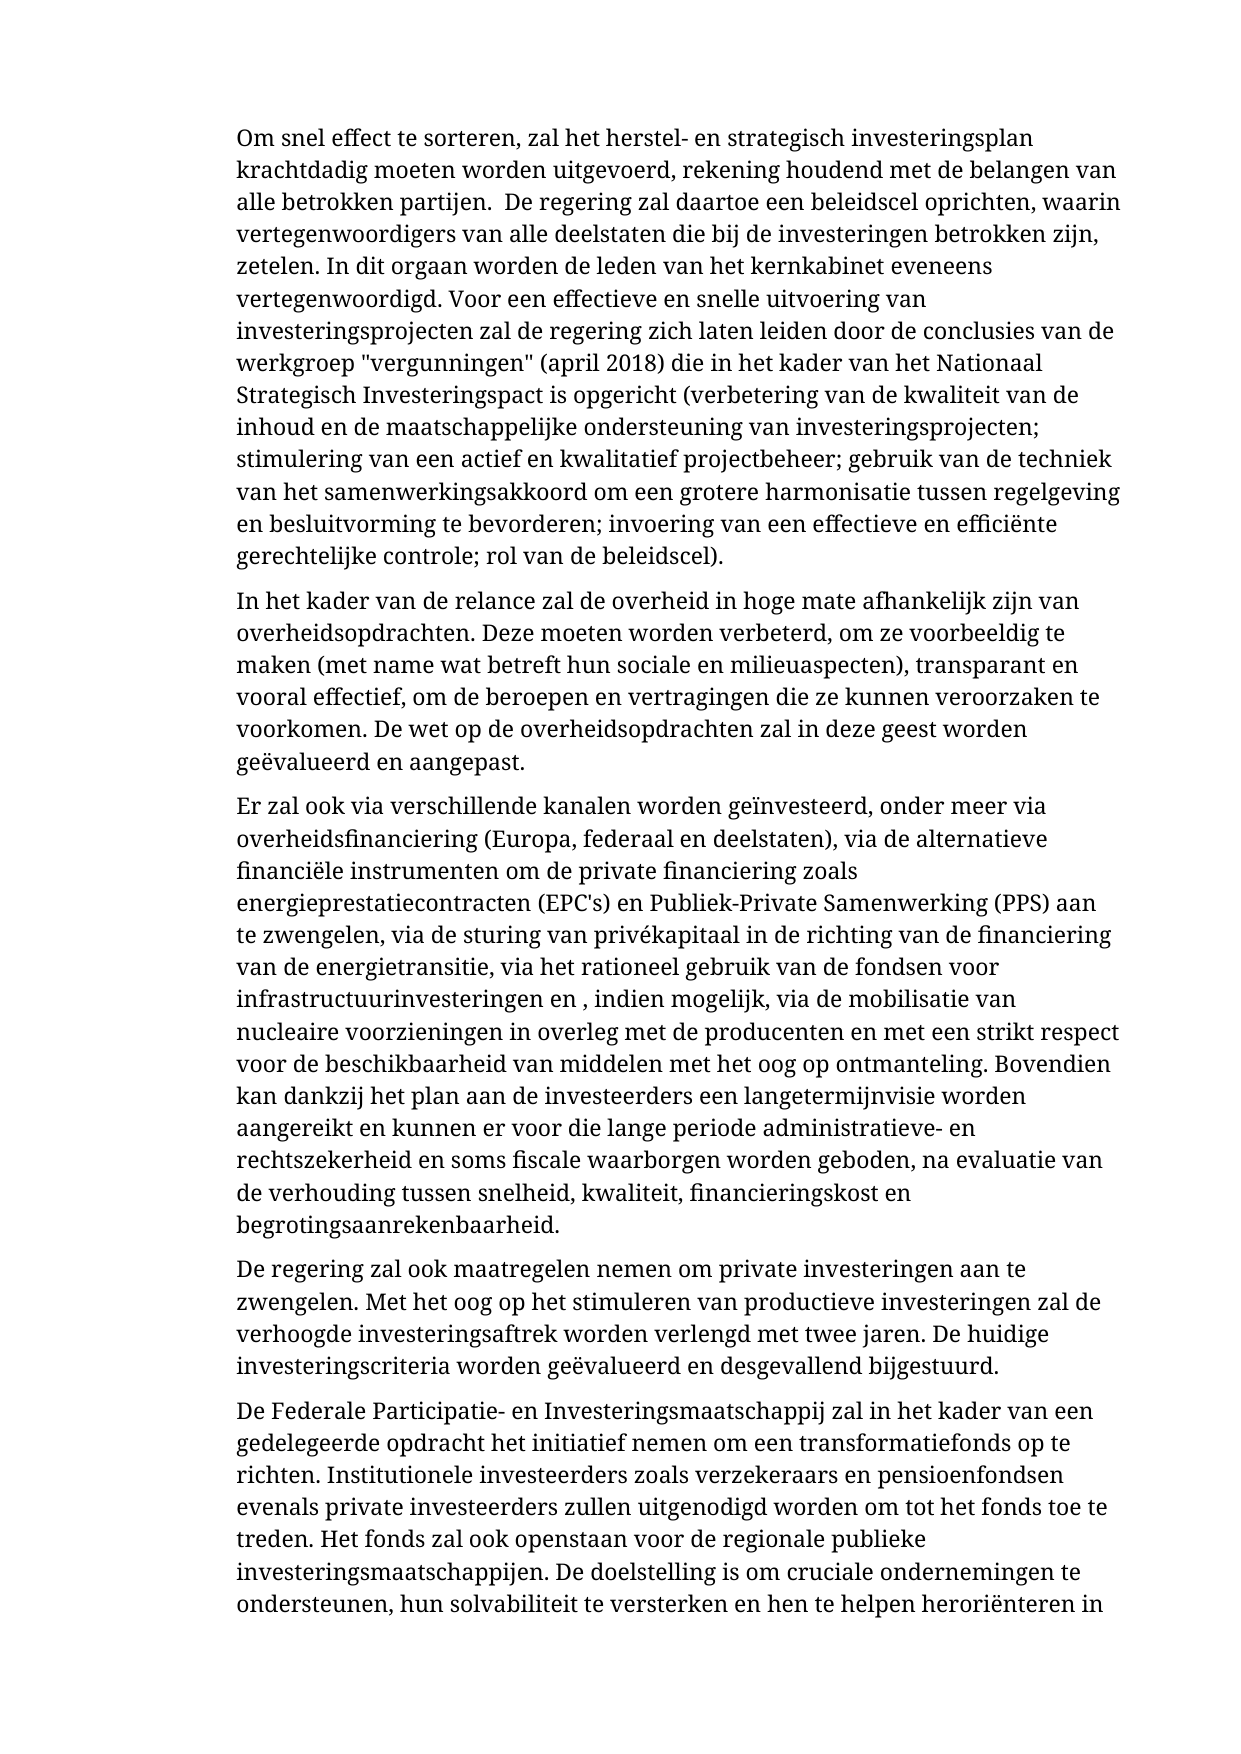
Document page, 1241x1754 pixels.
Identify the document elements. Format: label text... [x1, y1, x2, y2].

text In het kader van de relance zal de overheid in hoge mate afhankelijk zijn van overheidsopdrachten. Deze moeten worden verbeterd, om ze voorbeeldig te maken (met name wat betreft hun sociale en milieuaspecten), transparant en vooral effectief, om de beroepen en vertragingen die ze kunnen veroorzaken te voorkomen. De wet op de overheidsopdrachten zal in deze geest worden geëvalueerd en aangepast. [236, 585, 1122, 777]
text Om snel effect te sorteren, zal het herstel- en strategisch investeringsplan krachtdadig moeten worden uitgevoerd, rekening houdend met de belangen van alle betrokken partijen. De regering zal daartoe een beleidscel oprichten, waarin vertegenwoordigers van alle deelstaten die bij de investeringen betrokken zijn, zetelen. In dit orgaan worden de leden van het kernkabinet eveneens vertegenwoordigd. Voor een effectieve en snelle uitvoering van investeringsprojecten zal de regering zich laten leiden door de conclusies van de werkgroep "vergunningen" (april 2018) die in het kader van het Nationaal Strategisch Investeringspact is opgericht (verbetering van de kwaliteit van de inhoud en de maatschappelijke ondersteuning van investeringsprojecten; stimulering van een actief en kwalitatief projectbeheer; gebruik van de techniek van het samenwerkingsakkoord om een grotere harmonisatie tussen regelgeving en besluitvorming te bevorderen; invoering van een effectieve en efficiënte gerechtelijke controle; rol van de beleidscel). [236, 122, 1122, 571]
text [236, 1395, 1122, 1619]
text Er zal ook via verschillende kanalen worden geïnvesteerd, onder meer via overheidsfinanciering (Europa, federaal en deelstaten), via de alternatieve financiële instrumenten om de private financiering zoals energieprestatiecontracten (EPC's) en Publiek-Private Samenwerking (PPS) aan te zwengelen, via de sturing van privékapitaal in de richting van de financiering van de energietransitie, via het rationeel gebruik van de fondsen voor infrastructuurinvesteringen en , indien mogelijk, via de mobilisatie van nucleaire voorzieningen in overleg met de producenten en met een strikt respect voor de beschikbaarheid van middelen met het oog op ontmanteling. Bovendien kan dankzij het plan aan de investeerders een langetermijnvisie worden aangereikt en kunnen er voor die lange periode administratieve- en rechtszekerheid en soms fiscale waarborgen worden geboden, na evaluatie van de verhouding tussen snelheid, kwaliteit, financieringskost en begrotingsaanrekenbaarheid. [236, 790, 1122, 1240]
text De regering zal ook maatregelen nemen om private investeringen aan te zwengelen. Met het oog op het stimuleren van productieve investeringen zal de verhoogde investeringsaftrek worden verlengd met twee jaren. De huidige investeringscriteria worden geëvalueerd en desgevallend bijgestuurd. [236, 1253, 1122, 1381]
